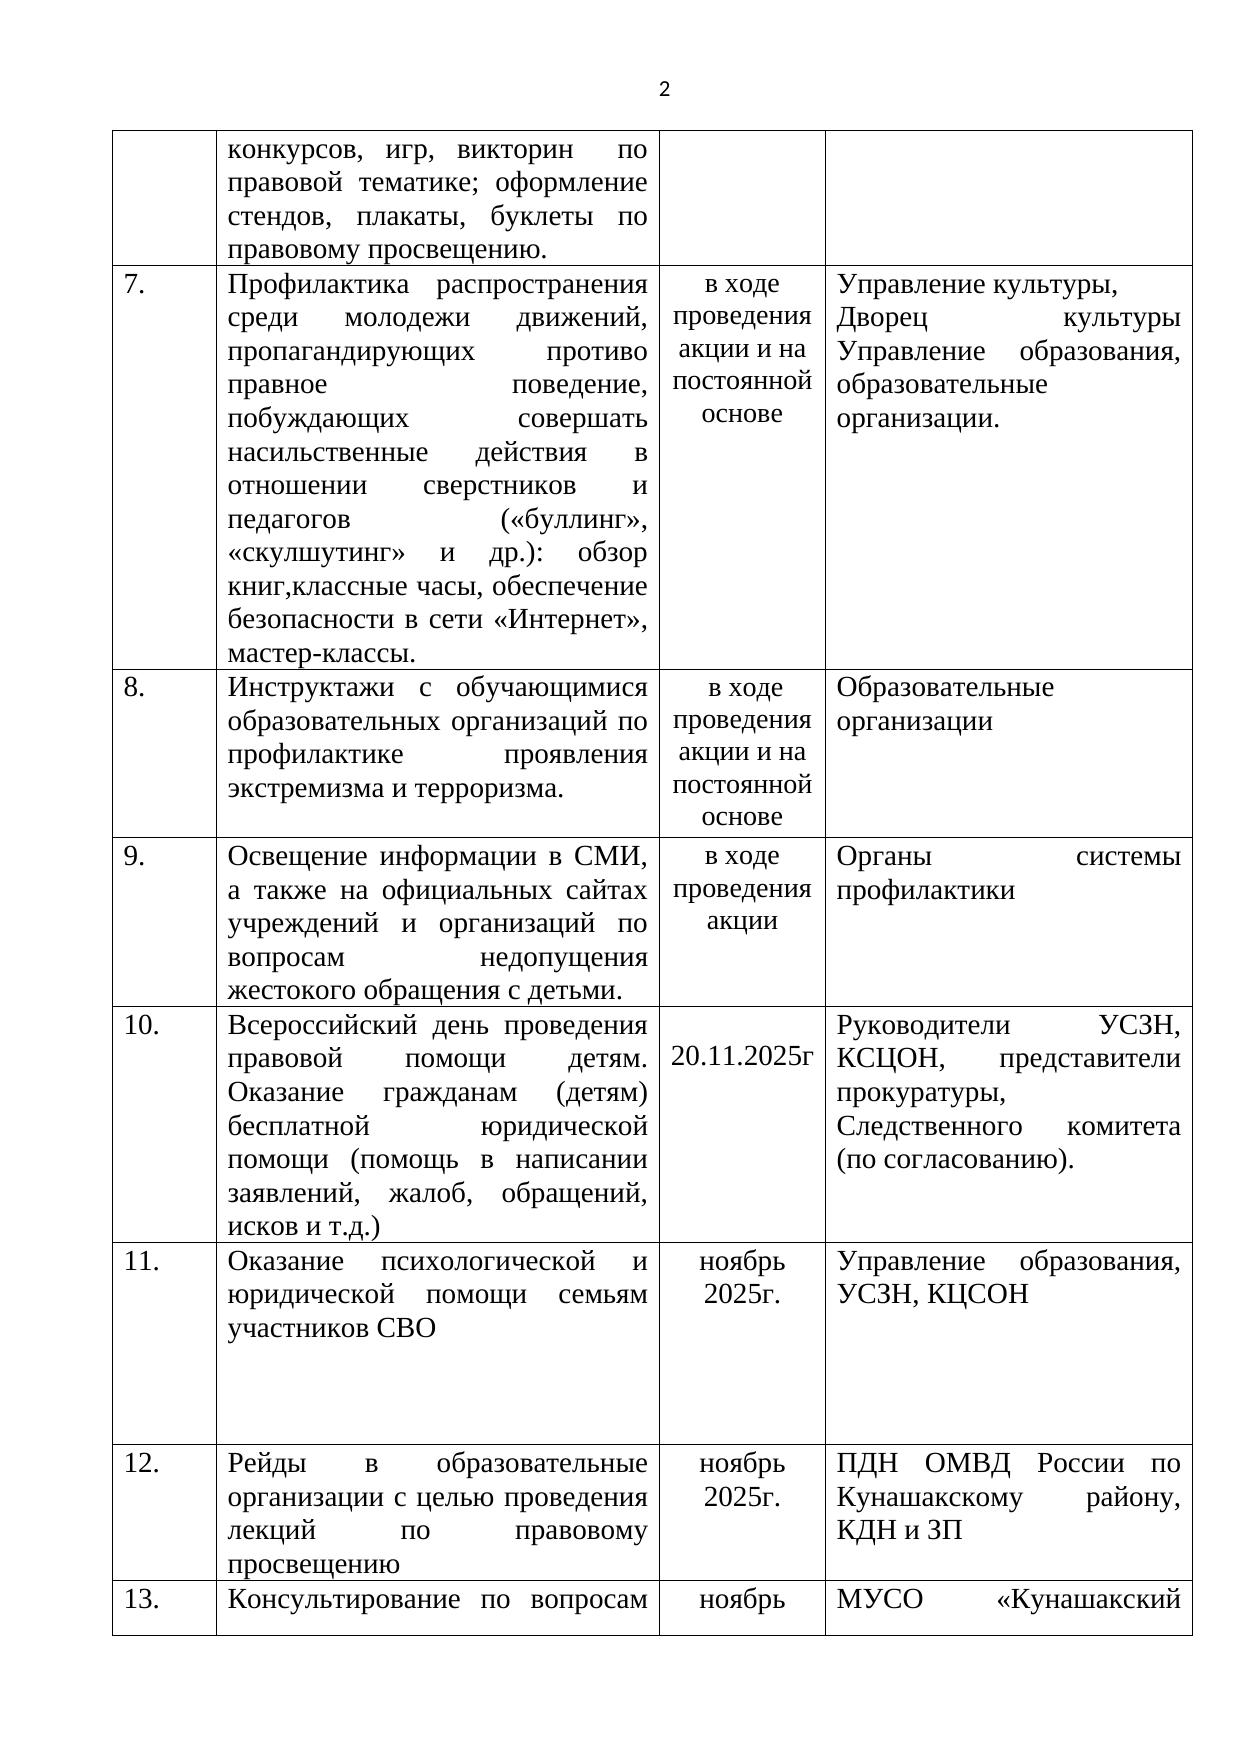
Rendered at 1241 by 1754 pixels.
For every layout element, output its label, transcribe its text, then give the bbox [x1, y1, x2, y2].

table_cell Оказание психологической и юридической помощи семьям участников СВО [217, 1243, 659, 1444]
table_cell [660, 131, 825, 265]
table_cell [826, 131, 1192, 265]
table_cell Руководители УСЗН, КСЦОН, представители прокуратуры, Следственного комитета (по согласованию). [826, 1007, 1192, 1242]
table_cell Всероссийский день проведения правовой помощи детям. Оказание гражданам (детям) бесплатной юридической помощи (помощь в написании заявлений, жалоб, обращений, исков и т.д.) [217, 1007, 659, 1242]
table_cell Рейды в образовательные организации с целью проведения лекций по правовому просвещению [217, 1445, 659, 1580]
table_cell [217, 131, 659, 265]
table_cell ПДН ОМВД России по Кунашакскому району, КДН и ЗП [826, 1445, 1192, 1580]
table_cell 8. [113, 670, 216, 837]
table_cell 11. [113, 1243, 216, 1444]
table_cell 9. [113, 838, 216, 1006]
table_cell Управление культуры, Дворец культуры Управление образования, образовательные организации. [826, 266, 1192, 668]
table_cell 10. [113, 1007, 216, 1242]
table_cell Образовательные организации [826, 670, 1192, 837]
table_cell в ходе проведения акции и на постоянной основе [660, 670, 825, 837]
table_cell 13. [113, 1581, 216, 1635]
table_cell ноябрь 2025г. [660, 1445, 825, 1580]
table_cell Управление образования, УСЗН, КЦСОН [826, 1243, 1192, 1444]
table_cell Профилактика распространения среди молодежи движений, пропагандирующих противо правное поведение, побуждающих совершать насильственные действия в отношении сверстников и педагогов («буллинг», «скулшутинг» и др.): обзор книг,классные часы, обеспечение безопасности в сети «Интернет», мастер-классы. [217, 266, 659, 668]
table_cell Инструктажи с обучающимися образовательных организаций по профилактике проявления экстремизма и терроризма. [217, 670, 659, 837]
table_cell 7. [113, 266, 216, 668]
table_cell 12. [113, 1445, 216, 1580]
table_cell 20.11.2025г [660, 1007, 825, 1242]
table_cell в ходе проведения акции и на постоянной основе [660, 266, 825, 668]
table_cell ноябрь 2025г. [660, 1581, 825, 1635]
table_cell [217, 1581, 659, 1635]
table_cell ноябрь 2025г. [660, 1243, 825, 1444]
table_cell в ходе проведения акции [660, 838, 825, 1006]
table_cell Освещение информации в СМИ, а также на официальных сайтах учреждений и организаций по вопросам недопущения жестокого обращения с детьми. [217, 838, 659, 1006]
table_cell Органы системы профилактики [826, 838, 1192, 1006]
table_cell 6. [113, 131, 216, 265]
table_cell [826, 1581, 1192, 1635]
